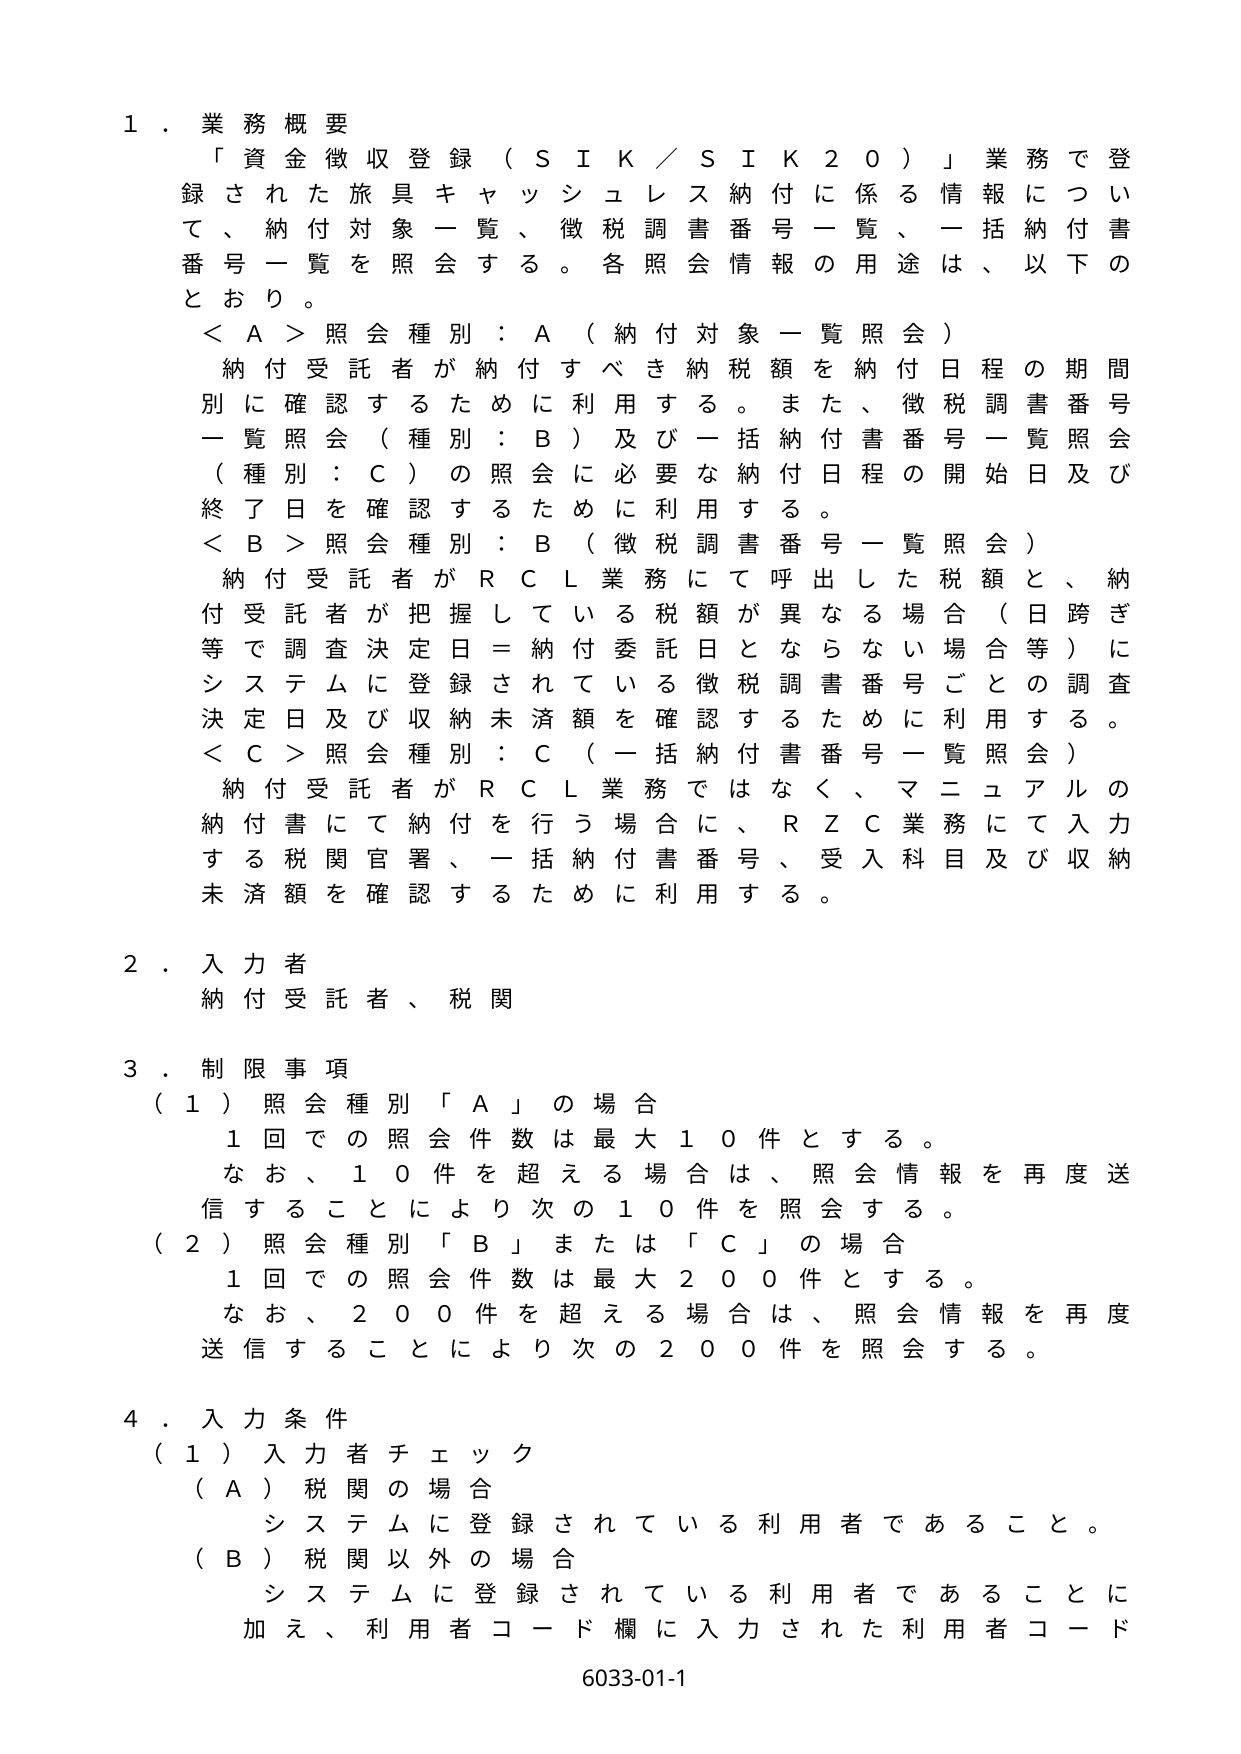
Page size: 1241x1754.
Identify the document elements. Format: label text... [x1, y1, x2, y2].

text 納付受託者がＲＣＬ業務にて呼出した税額と、納付受託者が把握している税額が異なる場合（日跨ぎ等で調査決定日＝納付委託日とならない場合等）にシステムに登録されている徴税調書番号ごとの調査決定日及び収納未済額を確認するために利用する。 [181, 560, 1150, 735]
text なお、１０件を超える場合は、照会情報を再度送信することにより次の１０件を照会する。 [181, 1155, 1150, 1225]
text ＜Ｂ＞照会種別：Ｂ（徴税調書番号一覧照会） [161, 525, 1150, 560]
text ２．入力者 [119, 945, 1150, 980]
text 納付受託者がＲＣＬ業務ではなく、マニュアルの納付書にて納付を行う場合に、ＲＺＣ業務にて入力する税関官署、一括納付書番号、受入科目及び収納未済額を確認するために利用する。 [181, 770, 1150, 910]
text 納付受託者、税関 [119, 980, 1150, 1015]
text （１）照会種別「Ａ」の場合 [119, 1085, 1150, 1120]
text １回での照会件数は最大２００件とする。 [181, 1260, 1150, 1295]
text ４．入力条件 [119, 1400, 1150, 1435]
text （Ａ）税関の場合 [161, 1470, 1150, 1505]
text なお、２００件を超える場合は、照会情報を再度送信することにより次の２００件を照会する。 [181, 1295, 1150, 1365]
text ３．制限事項 [119, 1050, 1150, 1085]
text 「資金徴収登録（ＳＩＫ／ＳＩＫ２０）」業務で登録された旅具キャッシュレス納付に係る情報について、納付対象一覧、徴税調書番号一覧、一括納付書番号一覧を照会する。各照会情報の用途は、以下のとおり。 [161, 140, 1150, 315]
text １回での照会件数は最大１０件とする。 [181, 1120, 1150, 1155]
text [222, 1575, 1150, 1645]
text （２）照会種別「Ｂ」または「Ｃ」の場合 [119, 1225, 1150, 1260]
text システムに登録されている利用者であること。 [222, 1505, 1150, 1540]
text （１）入力者チェック [119, 1435, 1150, 1470]
text 納付受託者が納付すべき納税額を納付日程の期間別に確認するために利用する。また、徴税調書番号一覧照会（種別：Ｂ）及び一括納付書番号一覧照会（種別：Ｃ）の照会に必要な納付日程の開始日及び終了日を確認するために利用する。 [181, 350, 1150, 525]
text ＜Ｃ＞照会種別：Ｃ（一括納付書番号一覧照会） [161, 735, 1150, 770]
text （Ｂ）税関以外の場合 [161, 1540, 1150, 1575]
text ＜Ａ＞照会種別：Ａ（納付対象一覧照会） [161, 315, 1150, 350]
text １．業務概要 [119, 105, 1150, 140]
